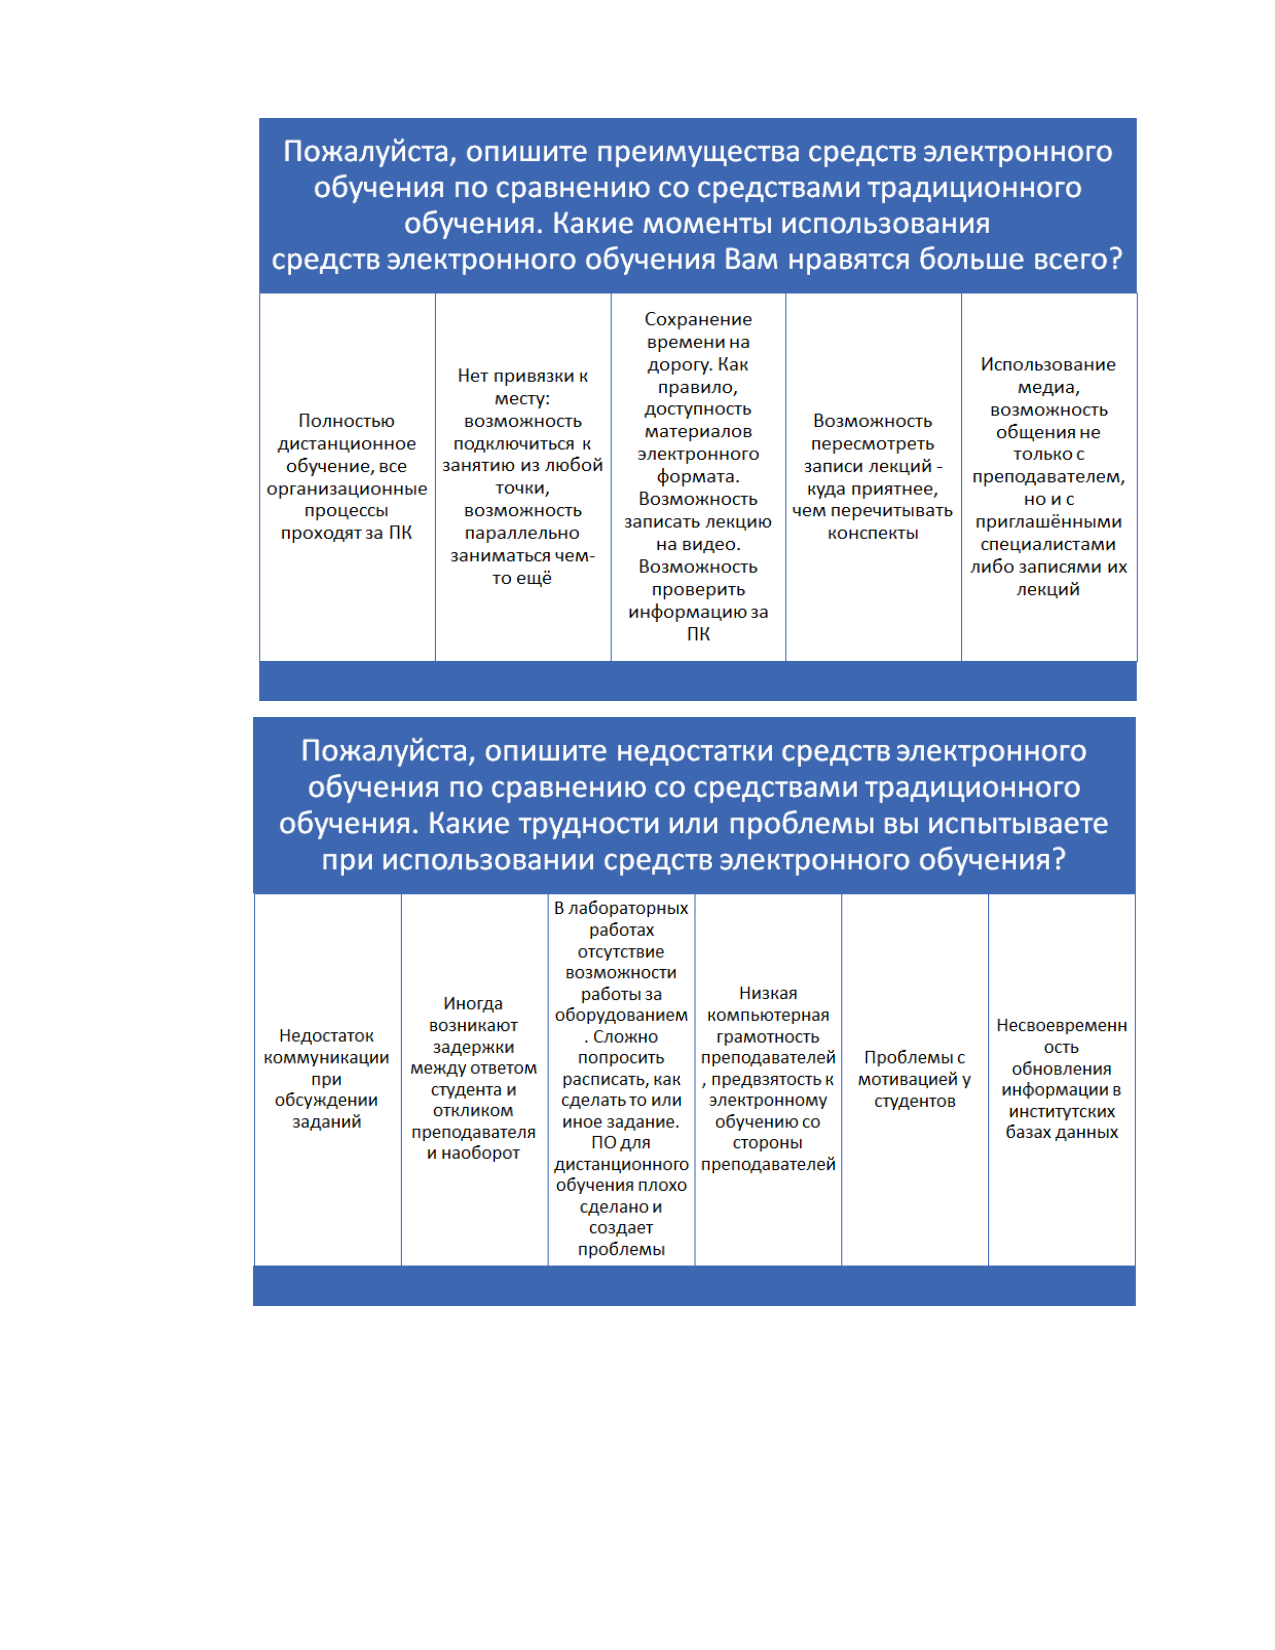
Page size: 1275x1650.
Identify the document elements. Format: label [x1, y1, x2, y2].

picture [251, 118, 1144, 701]
picture [251, 717, 1140, 1306]
